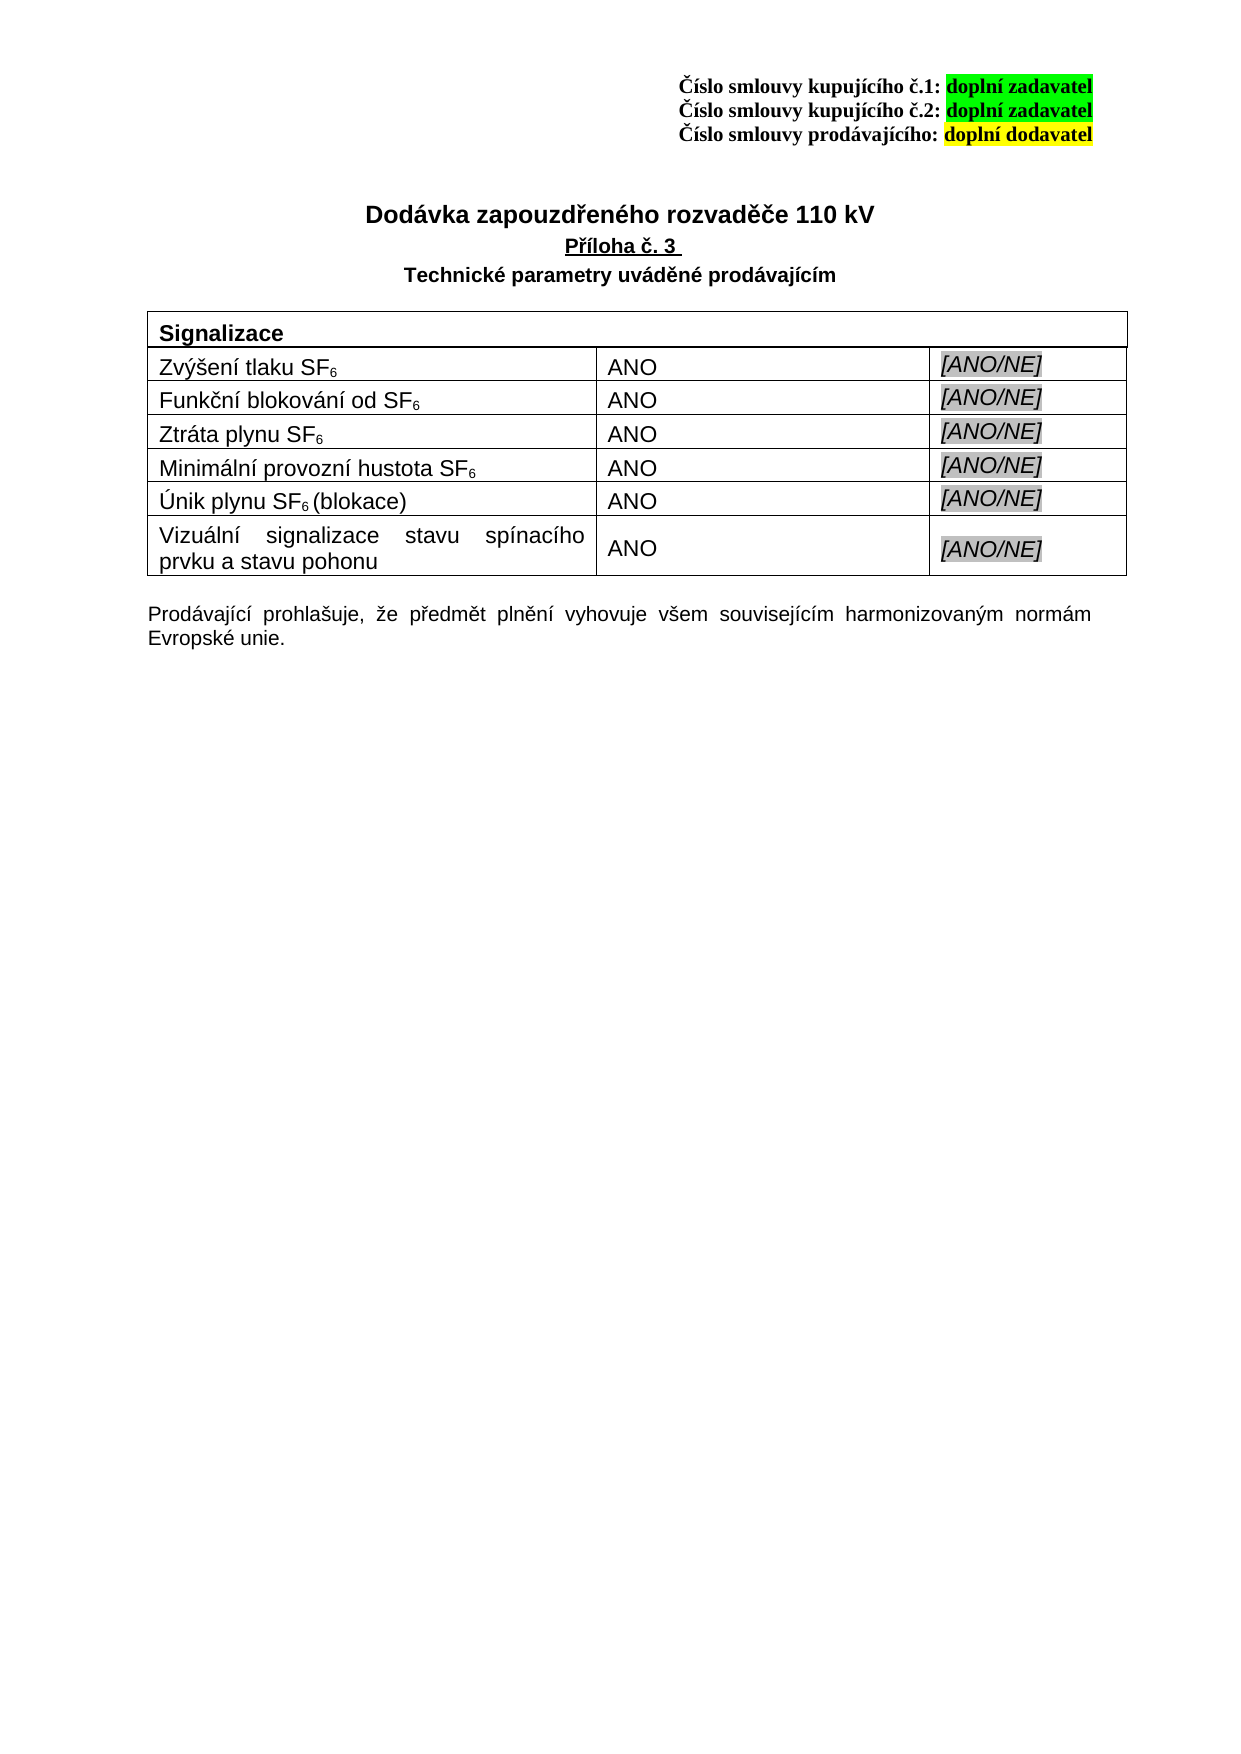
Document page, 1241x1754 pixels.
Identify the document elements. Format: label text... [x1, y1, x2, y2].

table_cell ANO [597, 516, 929, 575]
table_cell [ANO/NE] [930, 482, 1126, 515]
table_cell Funkční blokování od SF6 [148, 381, 596, 414]
table_cell Signalizace [148, 312, 1127, 346]
table_cell ANO [597, 449, 929, 481]
table_cell [ANO/NE] [930, 348, 1126, 380]
table_cell Vizuální signalizace stavu spínacího prvku a stavu pohonu [148, 516, 596, 575]
table_cell ANO [597, 381, 929, 414]
table_cell [ANO/NE] [930, 449, 1126, 481]
table_cell Ztráta plynu SF6 [148, 415, 596, 447]
table_cell Únik plynu SF6 (blokace) [148, 482, 596, 515]
table_cell [ANO/NE] [930, 415, 1126, 447]
table_cell Zvýšení tlaku SF6 [148, 348, 596, 380]
table_cell ANO [597, 415, 929, 447]
table_cell [ANO/NE] [930, 381, 1126, 414]
table_cell [ANO/NE] [930, 516, 1126, 575]
table_cell ANO [597, 482, 929, 515]
table_cell Minimální provozní hustota SF6 [148, 449, 596, 481]
table_cell ANO [597, 348, 929, 380]
text Prodávající prohlašuje, že předmět plnění vyhovuje všem souvisejícím harmonizovaným normám Evropské unie. [148, 602, 1093, 650]
